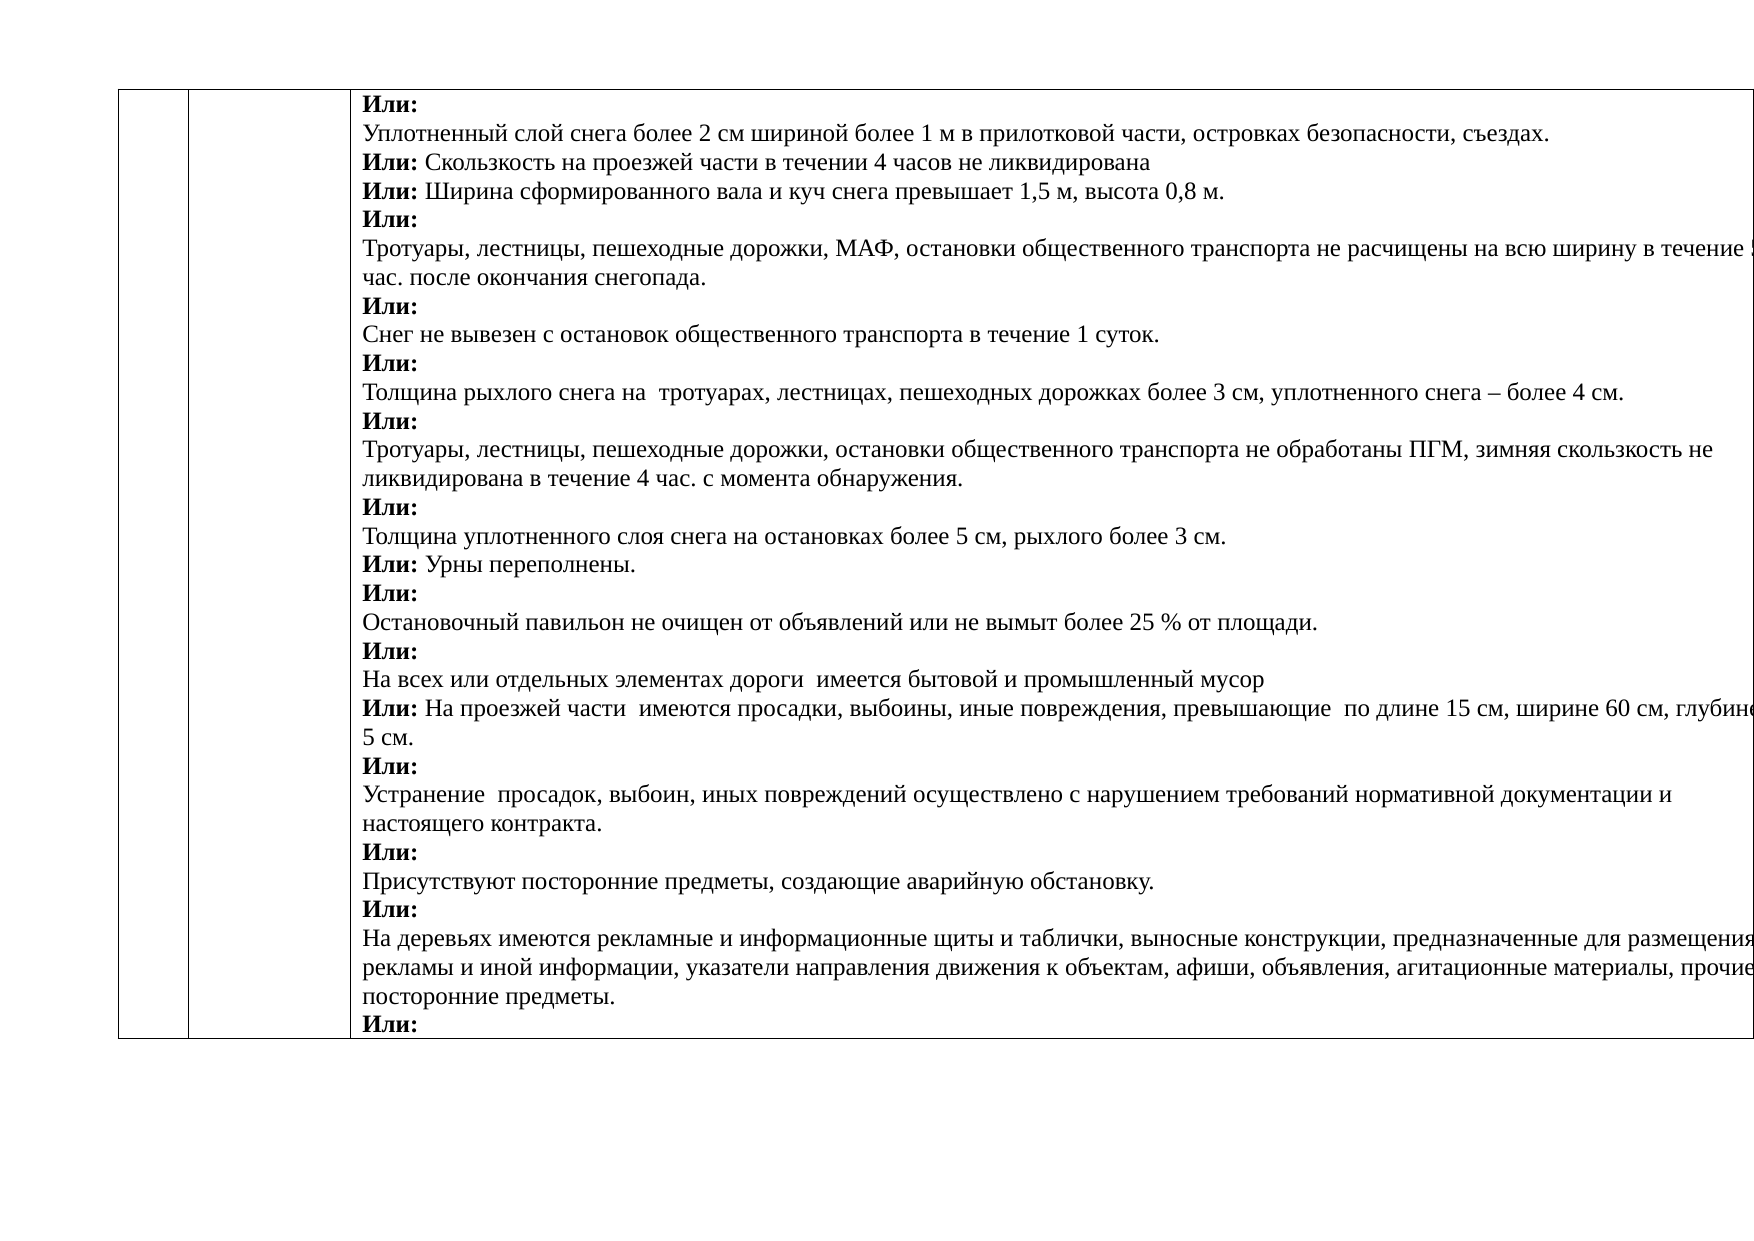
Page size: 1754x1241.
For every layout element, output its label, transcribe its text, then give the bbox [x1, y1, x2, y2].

table_cell 2 [119, 90, 188, 1038]
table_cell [189, 90, 350, 1038]
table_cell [351, 90, 1753, 1038]
